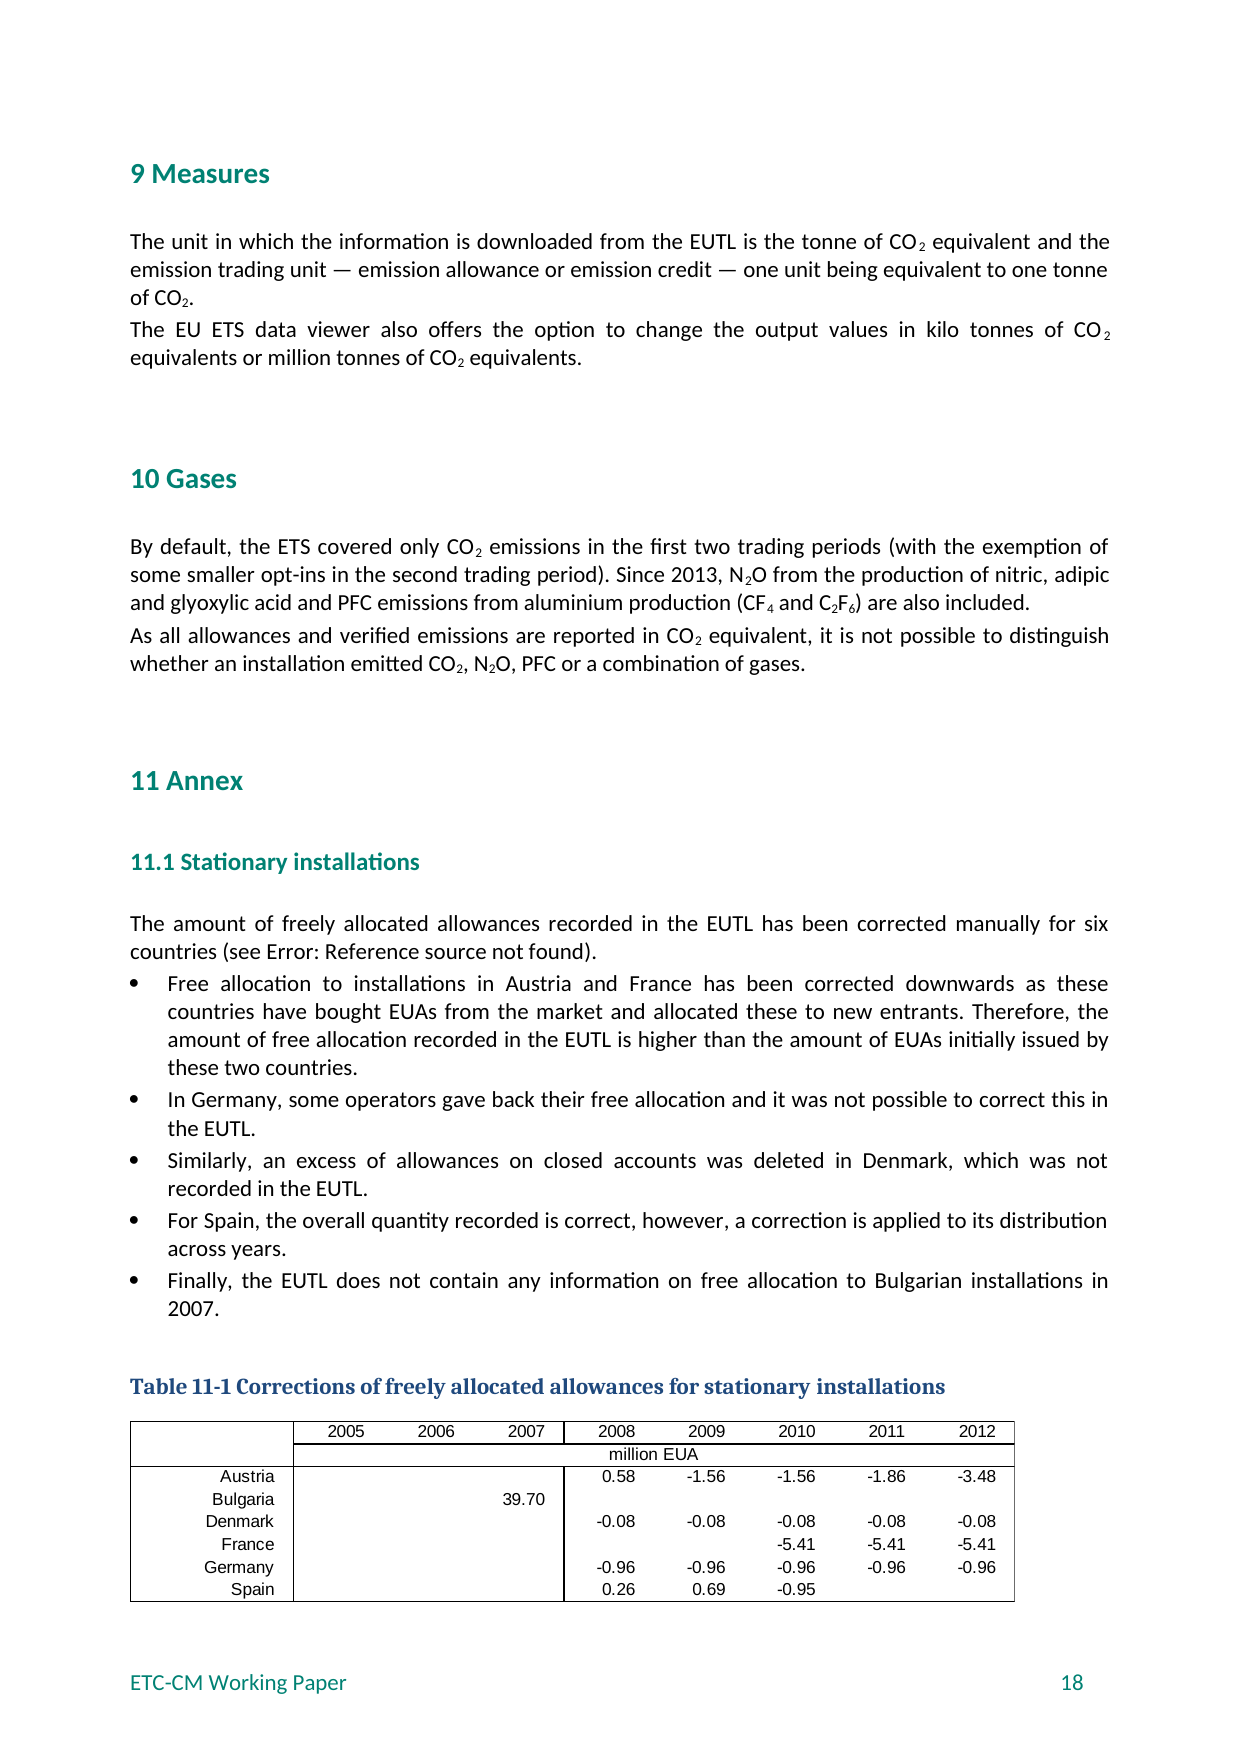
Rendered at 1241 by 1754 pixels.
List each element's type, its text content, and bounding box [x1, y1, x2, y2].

list In Germany, some operators gave back their free allocation and it was not possible to correct this in the EUTL. [130, 1086, 1110, 1142]
text By default, the ETS covered only CO2 emissions in the first two trading periods (with the exemption of some smaller opt-ins in the second trading period). Since 2013, N2O from the production of nitric, adipic and glyoxylic acid and PFC emissions from aluminium production (CF4 and C2F6) are also included. [130, 532, 1110, 617]
subtitle 11.1 Stationary installations [130, 846, 1110, 877]
subtitle 10 Gases [130, 461, 1110, 496]
text The unit in which the information is downloaded from the EUTL is the tonne of CO2 equivalent and the emission trading unit — emission allowance or emission credit — one unit being equivalent to one tonne of CO2. [130, 227, 1110, 311]
subtitle 9 Measures [130, 155, 1110, 191]
list Finally, the EUTL does not contain any information on free allocation to Bulgarian installations in 2007. [130, 1266, 1110, 1322]
list For Spain, the overall quantity recorded is correct, however, a correction is applied to its distribution across years. [130, 1206, 1110, 1262]
text Table 11-1 Corrections of freely allocated allowances for stationary installations [130, 1374, 1110, 1400]
list Free allocation to installations in Austria and France has been corrected downwards as these countries have bought EUAs from the market and allocated these to new entrants. Therefore, the amount of free allocation recorded in the EUTL is higher than the amount of EUAs initially issued by these two countries. [130, 969, 1110, 1081]
list Similarly, an excess of allowances on closed accounts was deleted in Denmark, which was not recorded in the EUTL. [130, 1146, 1110, 1202]
subtitle 11 Annex [130, 762, 1110, 798]
text As all allowances and verified emissions are reported in CO2 equivalent, it is not possible to distinguish whether an installation emitted CO2, N2O, PFC or a combination of gases. [130, 621, 1110, 677]
text The EU ETS data viewer also offers the option to change the output values in kilo tonnes of CO2 equivalents or million tonnes of CO2 equivalents. [130, 315, 1110, 371]
